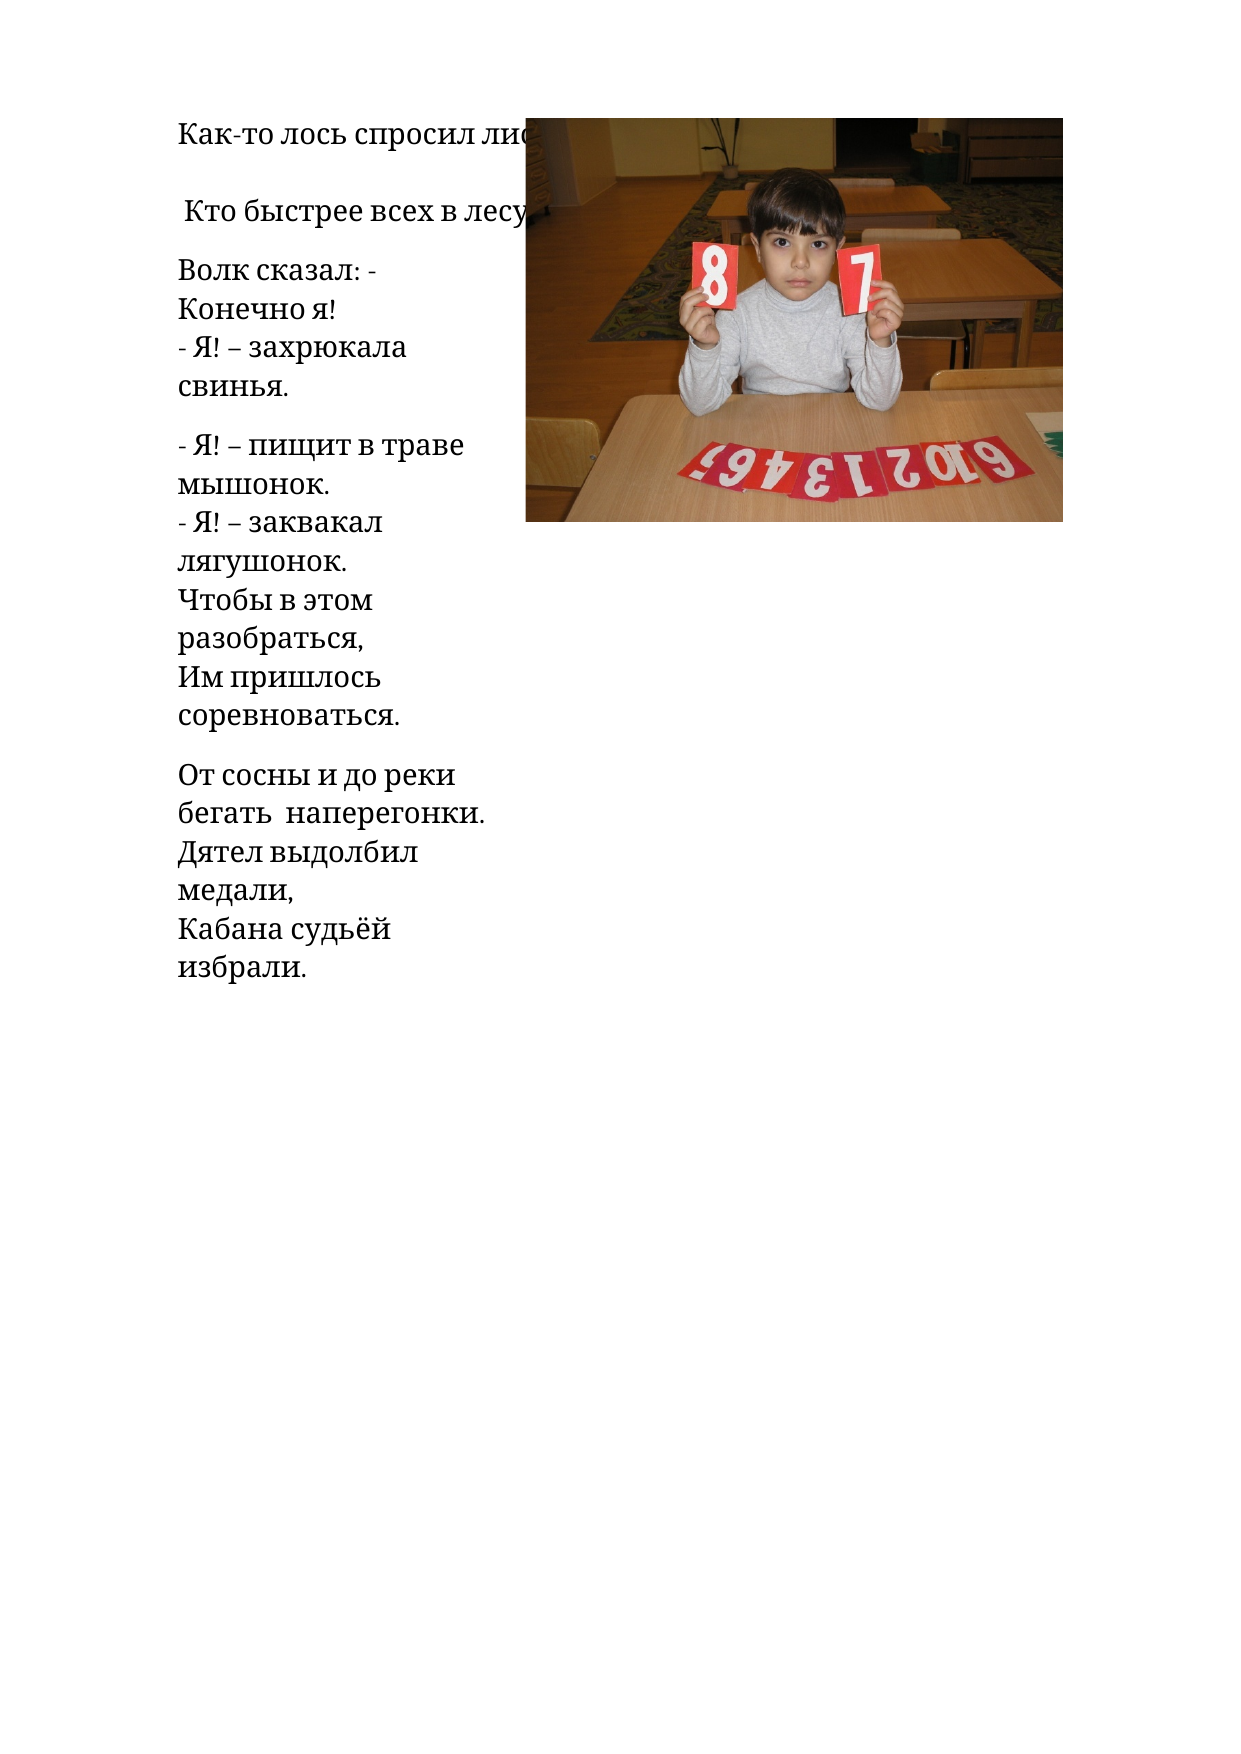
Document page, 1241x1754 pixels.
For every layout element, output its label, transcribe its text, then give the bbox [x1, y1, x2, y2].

text - Я! – пищит в траве мышонок. - Я! – заквакал лягушонок. Чтобы в этом разобраться, Им пришлось соревноваться. [177, 429, 514, 733]
text Волк сказал: - Конечно я! - Я! – захрюкала свинья. [177, 254, 514, 404]
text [177, 118, 514, 229]
text От сосны и до реки бегать наперегонки. Дятел выдолбил медали, Кабана судьёй избрали. [177, 759, 514, 985]
picture [525, 118, 1063, 522]
